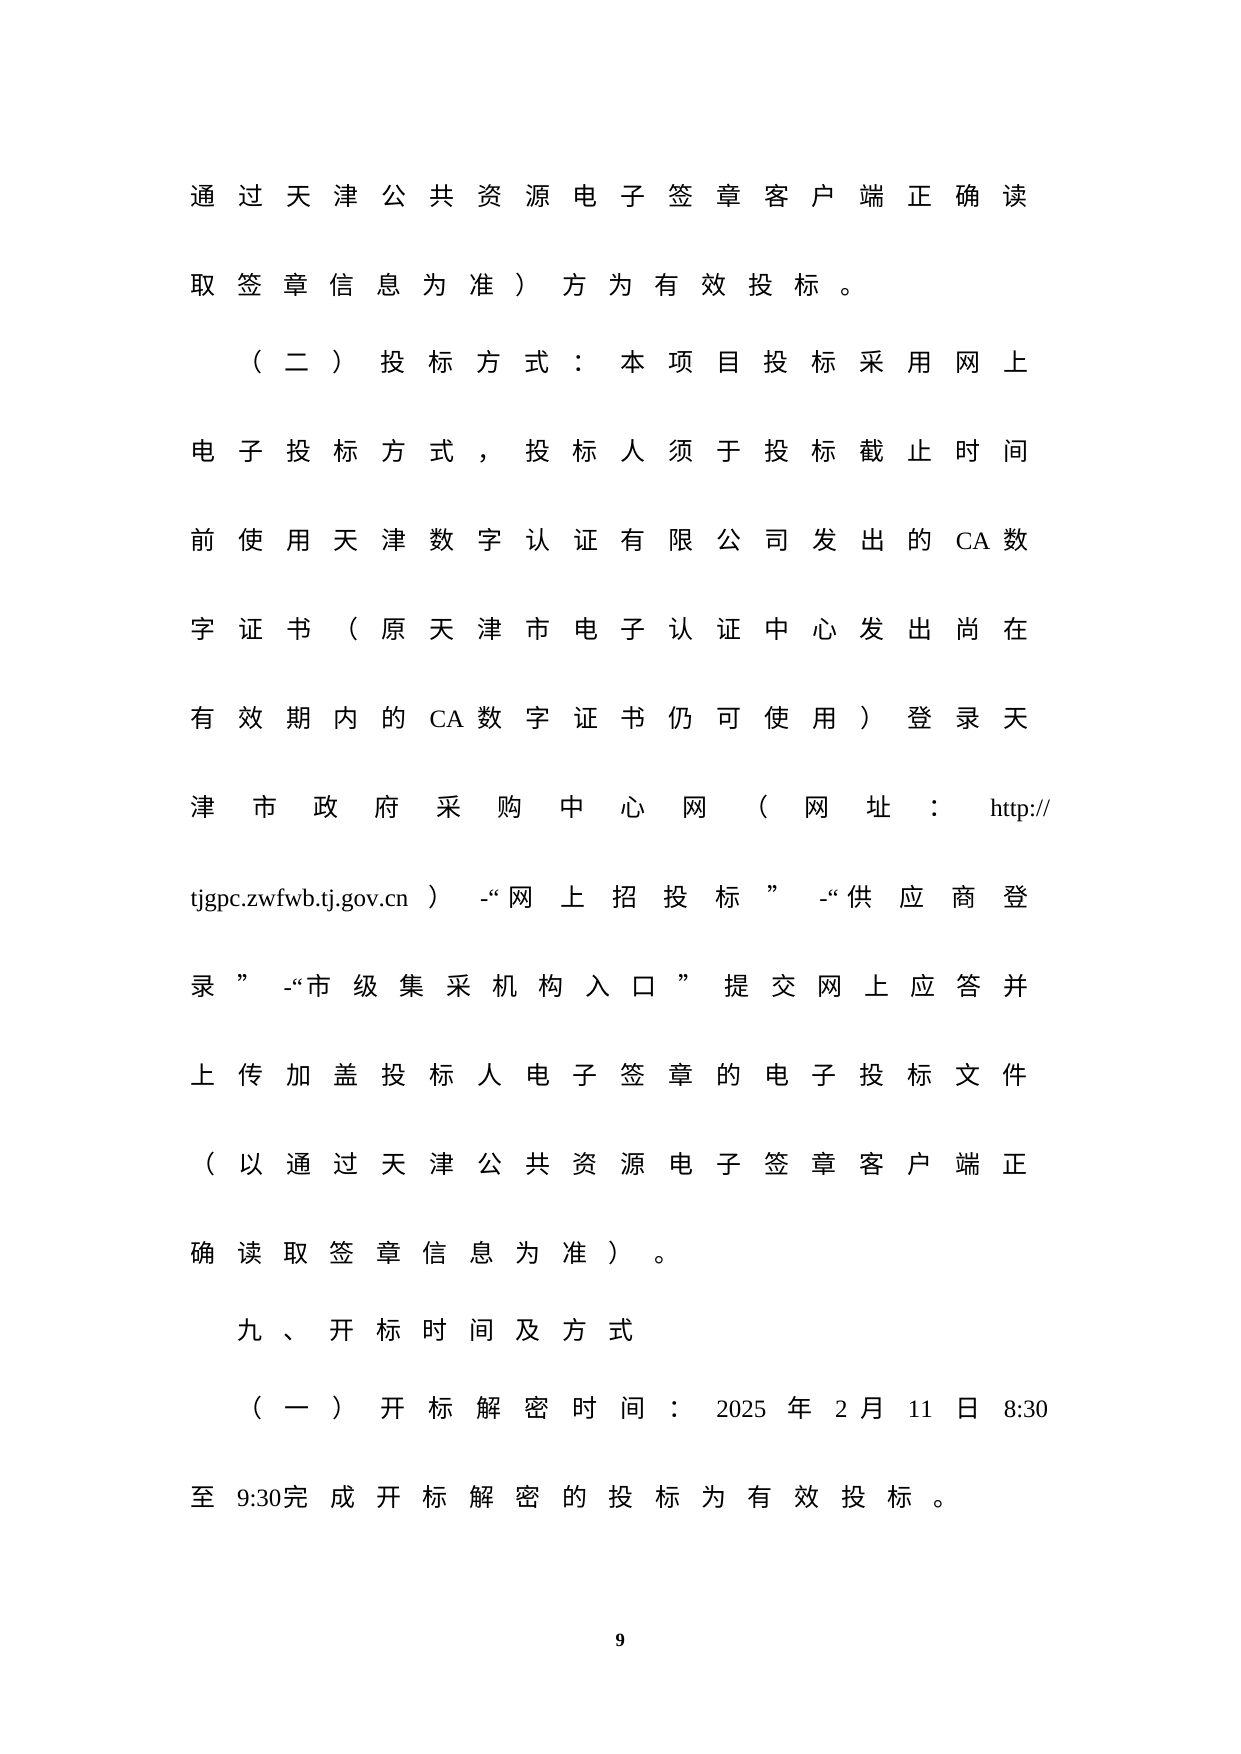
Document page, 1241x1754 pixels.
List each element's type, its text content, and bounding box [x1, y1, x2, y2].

text （二）投标方式：本项目投标采用网上电子投标方式，投标人须于投标截止时间前使用天津数字认证有限公司发出的CA数字证书（原天津市电子认证中心发出尚在有效期内的CA数字证书仍可使用）登录天津市政府采购中心网（网址：http://tjgpc.zwfwb.tj.gov.cn）-“网上招投标”-“供应商登录”-“市级集采机构入口”提交网上应答并上传加盖投标人电子签章的电子投标文件（以通过天津公共资源电子签章客户端正确读取签章信息为准）。 [190, 331, 1050, 1281]
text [190, 164, 1050, 313]
text 九、开标时间及方式 [190, 1299, 1050, 1358]
text （一）开标解密时间：2025年2月11日8:30至9:30完成开标解密的投标为有效投标。 [190, 1377, 1050, 1525]
